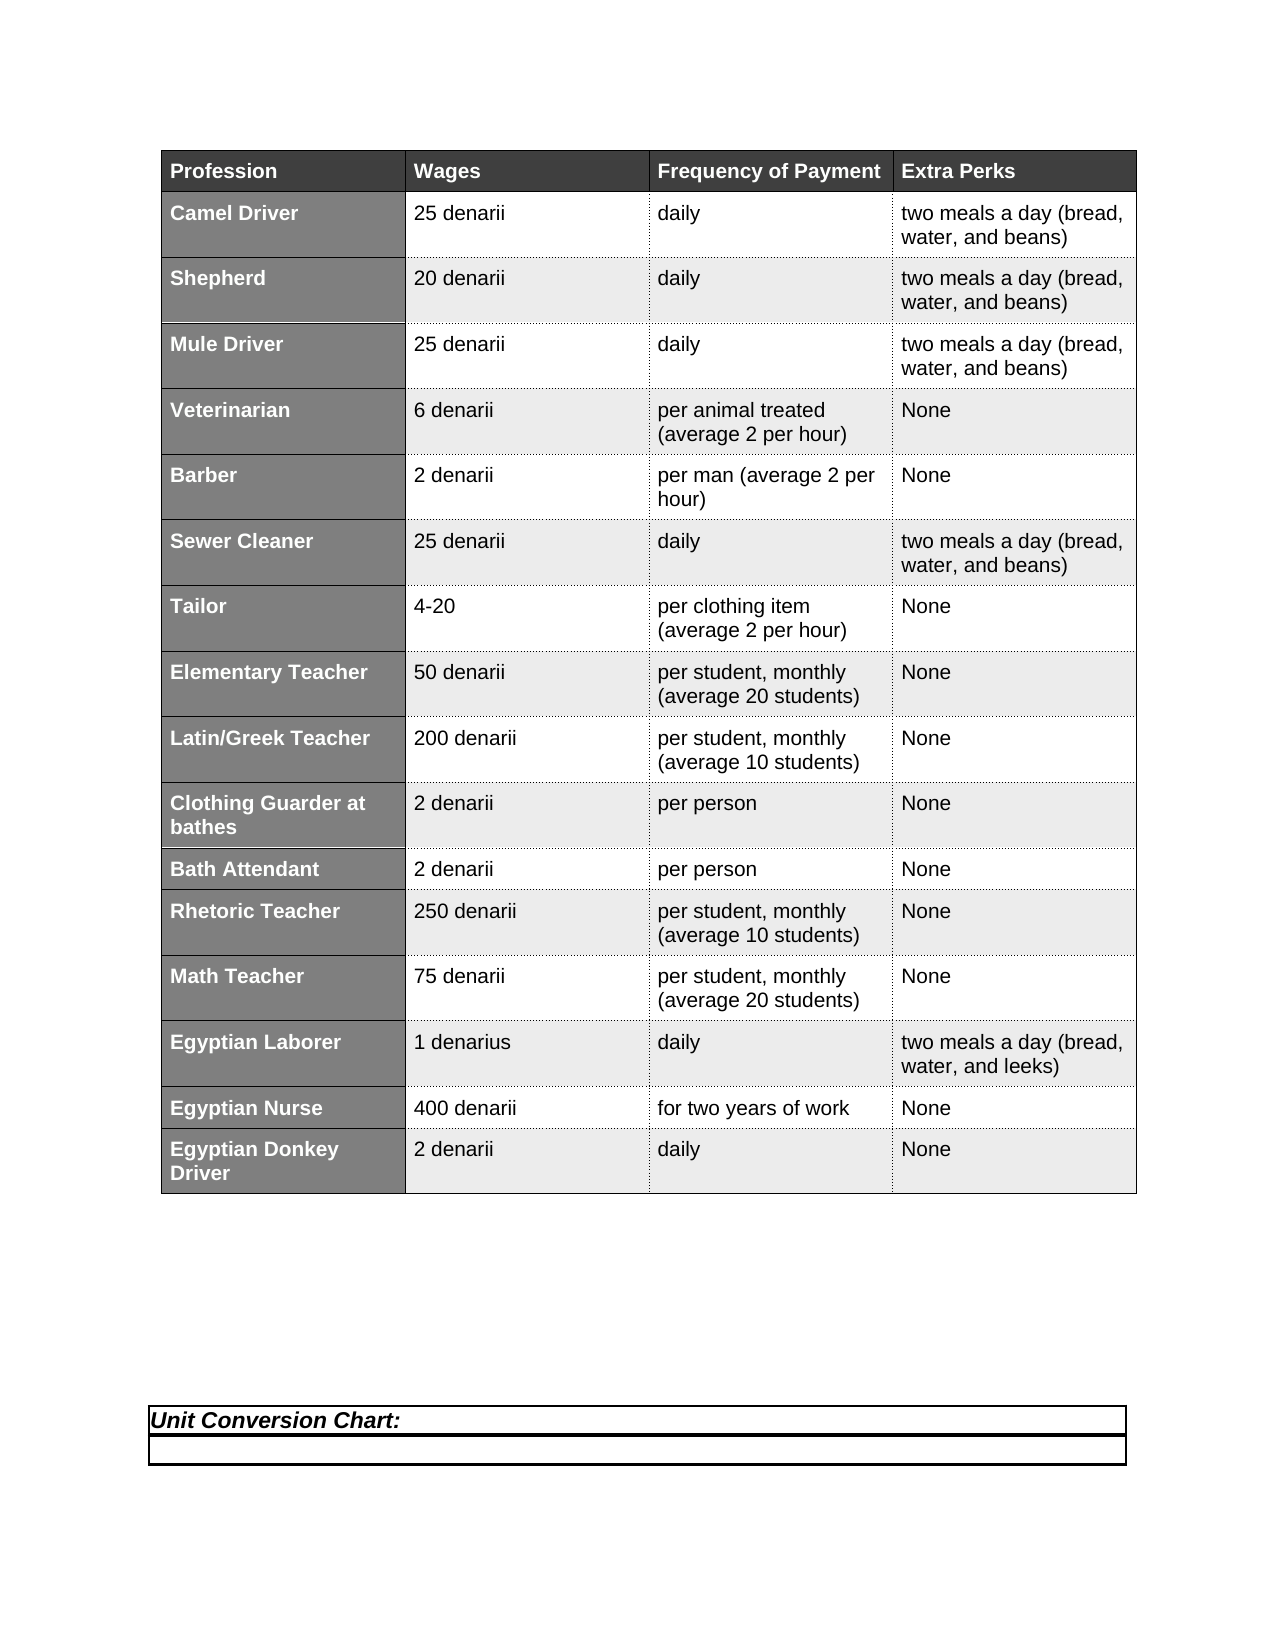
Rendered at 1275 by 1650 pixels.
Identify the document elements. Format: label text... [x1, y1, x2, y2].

table_cell 2 denarii [406, 782, 649, 847]
table_cell per man (average 2 per hour) [649, 454, 893, 519]
table_cell None [893, 454, 1136, 519]
table_cell daily [649, 1128, 893, 1193]
table_cell 50 denarii [406, 651, 649, 716]
table_cell Shepherd [162, 258, 405, 322]
table_cell 75 denarii [406, 955, 649, 1020]
table_cell Egyptian Laborer [162, 1021, 405, 1086]
table_cell None [893, 1128, 1136, 1193]
table_cell 6 denarii [406, 388, 649, 454]
table_cell daily [649, 323, 893, 388]
table_cell per clothing item (average 2 per hour) [649, 585, 893, 651]
table_cell two meals a day (bread, water, and leeks) [893, 1020, 1136, 1086]
table_cell 400 denarii [406, 1086, 649, 1128]
table_header Wages [406, 151, 649, 191]
table_cell None [893, 651, 1136, 716]
table_cell Egyptian Donkey Driver [162, 1129, 405, 1193]
table_cell daily [649, 192, 893, 257]
table_cell 2 denarii [406, 1128, 649, 1193]
table_cell per person [649, 782, 893, 847]
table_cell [893, 257, 1136, 322]
table_cell 20 denarii [406, 257, 649, 322]
table_cell Math Teacher [162, 956, 405, 1020]
table_cell Egyptian Nurse [162, 1087, 405, 1128]
table_cell Barber [162, 455, 405, 519]
table_cell per student, monthly (average 20 students) [649, 651, 893, 716]
table_cell None [893, 848, 1136, 889]
table_cell per student, monthly (average 20 students) [649, 955, 893, 1020]
table_cell None [893, 585, 1136, 651]
table_cell two meals a day (bread, water, and beans) [893, 519, 1136, 585]
table_cell None [893, 889, 1136, 955]
table_cell 25 denarii [406, 323, 649, 388]
table_cell None [893, 716, 1136, 782]
table_cell per animal treated (average 2 per hour) [649, 388, 893, 454]
table_cell Tailor [162, 586, 405, 651]
table_cell 1 denarius [406, 1020, 649, 1086]
table_header Extra Perks [894, 151, 1136, 191]
table_cell None [893, 388, 1136, 454]
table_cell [893, 192, 1136, 257]
table_cell 4-20 [406, 585, 649, 651]
table_cell for two years of work [649, 1086, 893, 1128]
table_header Frequency of Payment [650, 151, 893, 191]
table_cell Latin/Greek Teacher [162, 717, 405, 782]
table_cell Rhetoric Teacher [162, 890, 405, 955]
table_cell None [893, 955, 1136, 1020]
table_cell Bath Attendant [162, 849, 405, 889]
table_cell 200 denarii [406, 716, 649, 782]
table_cell daily [649, 257, 893, 322]
table_cell 2 denarii [406, 454, 649, 519]
table_header Profession [162, 151, 405, 191]
table_cell None [893, 1086, 1136, 1128]
table_cell Elementary Teacher [162, 652, 405, 716]
table_cell 25 denarii [406, 519, 649, 585]
table_cell Veterinarian [162, 389, 405, 454]
table_cell per student, monthly (average 10 students) [649, 716, 893, 782]
table_cell daily [649, 519, 893, 585]
table_cell Clothing Guarder at bathes [162, 783, 405, 847]
table_cell per person [649, 848, 893, 889]
table_cell 25 denarii [406, 192, 649, 257]
table_cell Camel Driver [162, 192, 405, 257]
table_cell 250 denarii [406, 889, 649, 955]
table_cell per student, monthly (average 10 students) [649, 889, 893, 955]
table_cell two meals a day (bread, water, and beans) [893, 323, 1136, 388]
table_cell daily [649, 1020, 893, 1086]
table_cell Sewer Cleaner [162, 520, 405, 585]
table_cell 2 denarii [406, 848, 649, 889]
table_cell None [893, 782, 1136, 847]
text Unit Conversion Chart: [150, 1407, 1125, 1433]
table_cell Mule Driver [162, 324, 405, 388]
